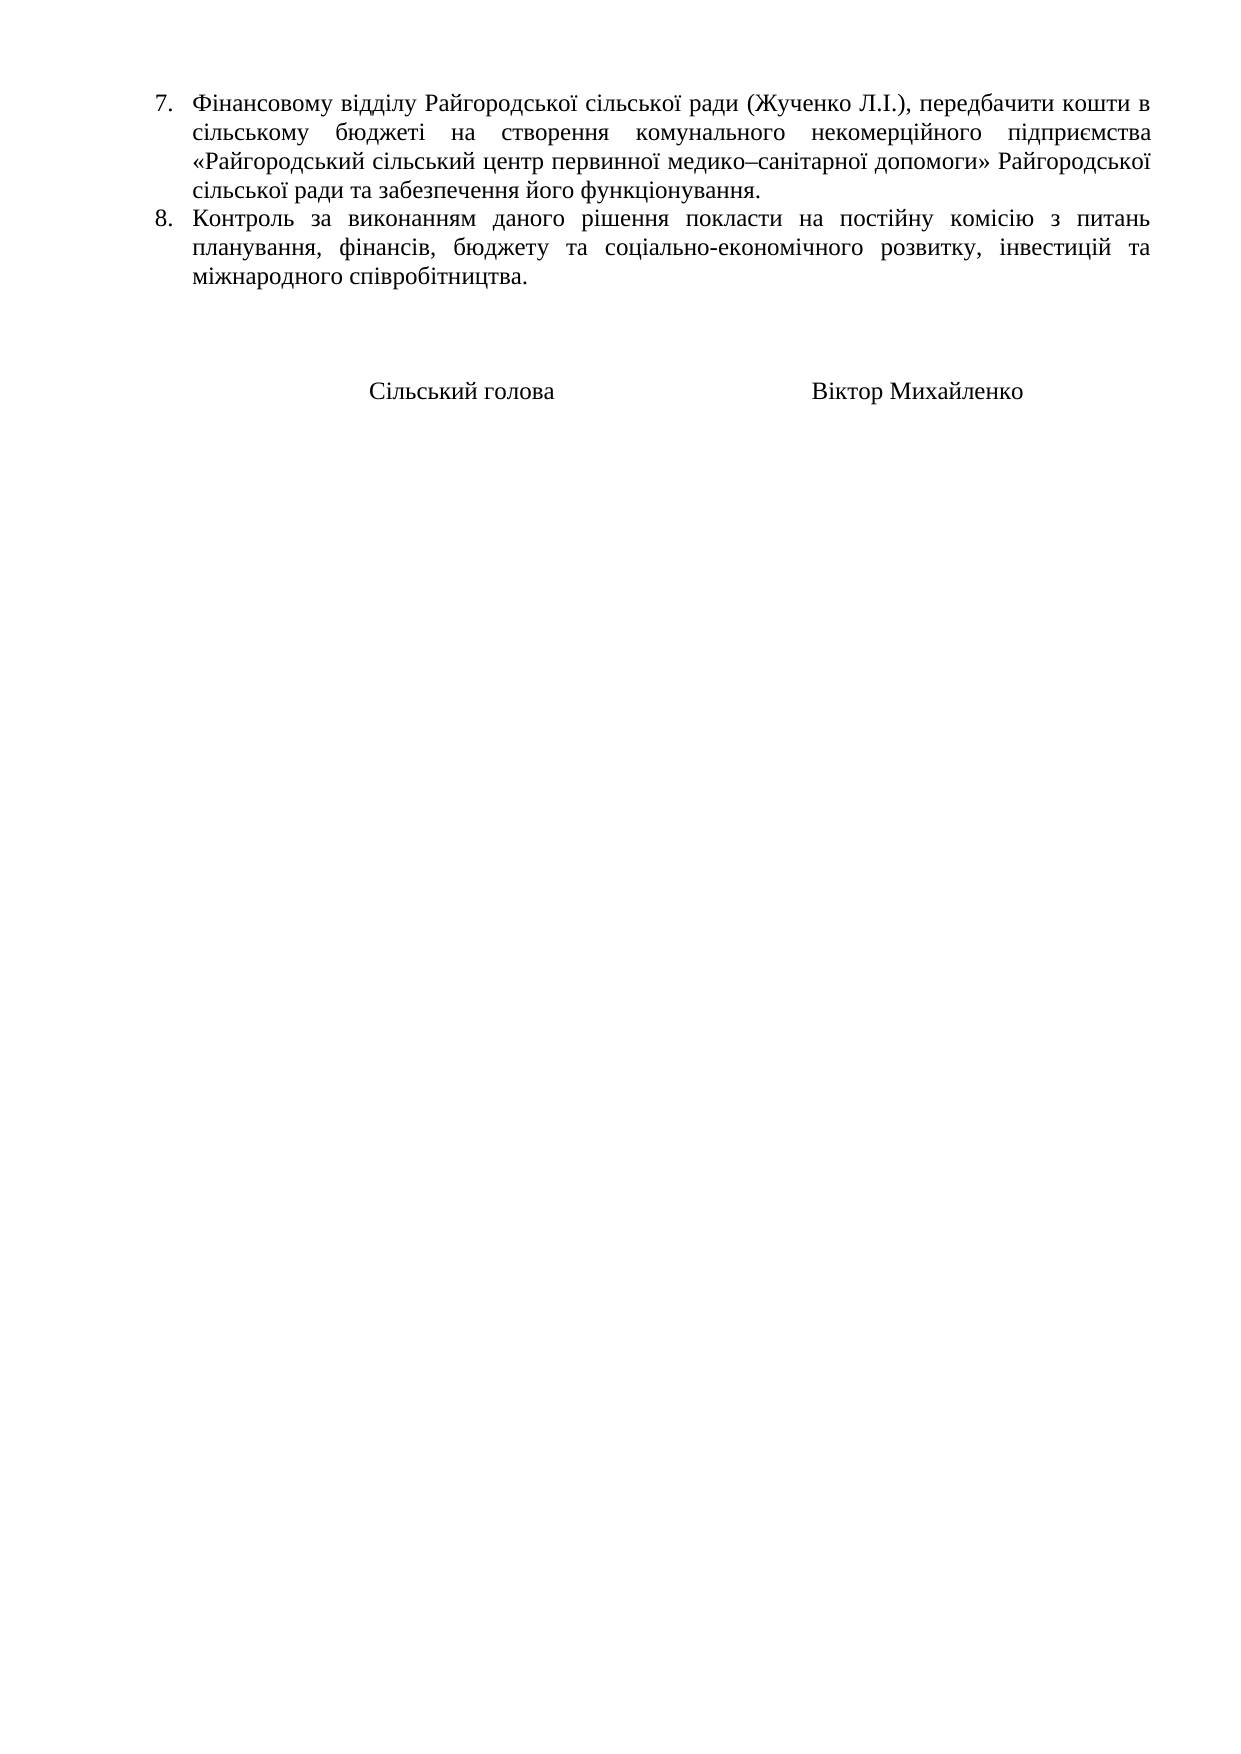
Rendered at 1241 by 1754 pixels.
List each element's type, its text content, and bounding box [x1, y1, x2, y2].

list Фінансовому відділу Райгородської сільської ради (Жученко Л.І.), передбачити кошти в сільському бюджеті на створення комунального некомерційного підприємства «Райгородський сільський центр первинної медико–санітарної допомоги» Райгородської сільської ради та забезпечення його функціонування. [154, 88, 1152, 203]
list Контроль за виконанням даного рішення покласти на постійну комісію з питань планування, фінансів, бюджету та соціально-економічного розвитку, інвестицій та міжнародного співробітництва. [154, 203, 1152, 290]
text Сільський голова Віктор Михайленко [369, 376, 1152, 405]
